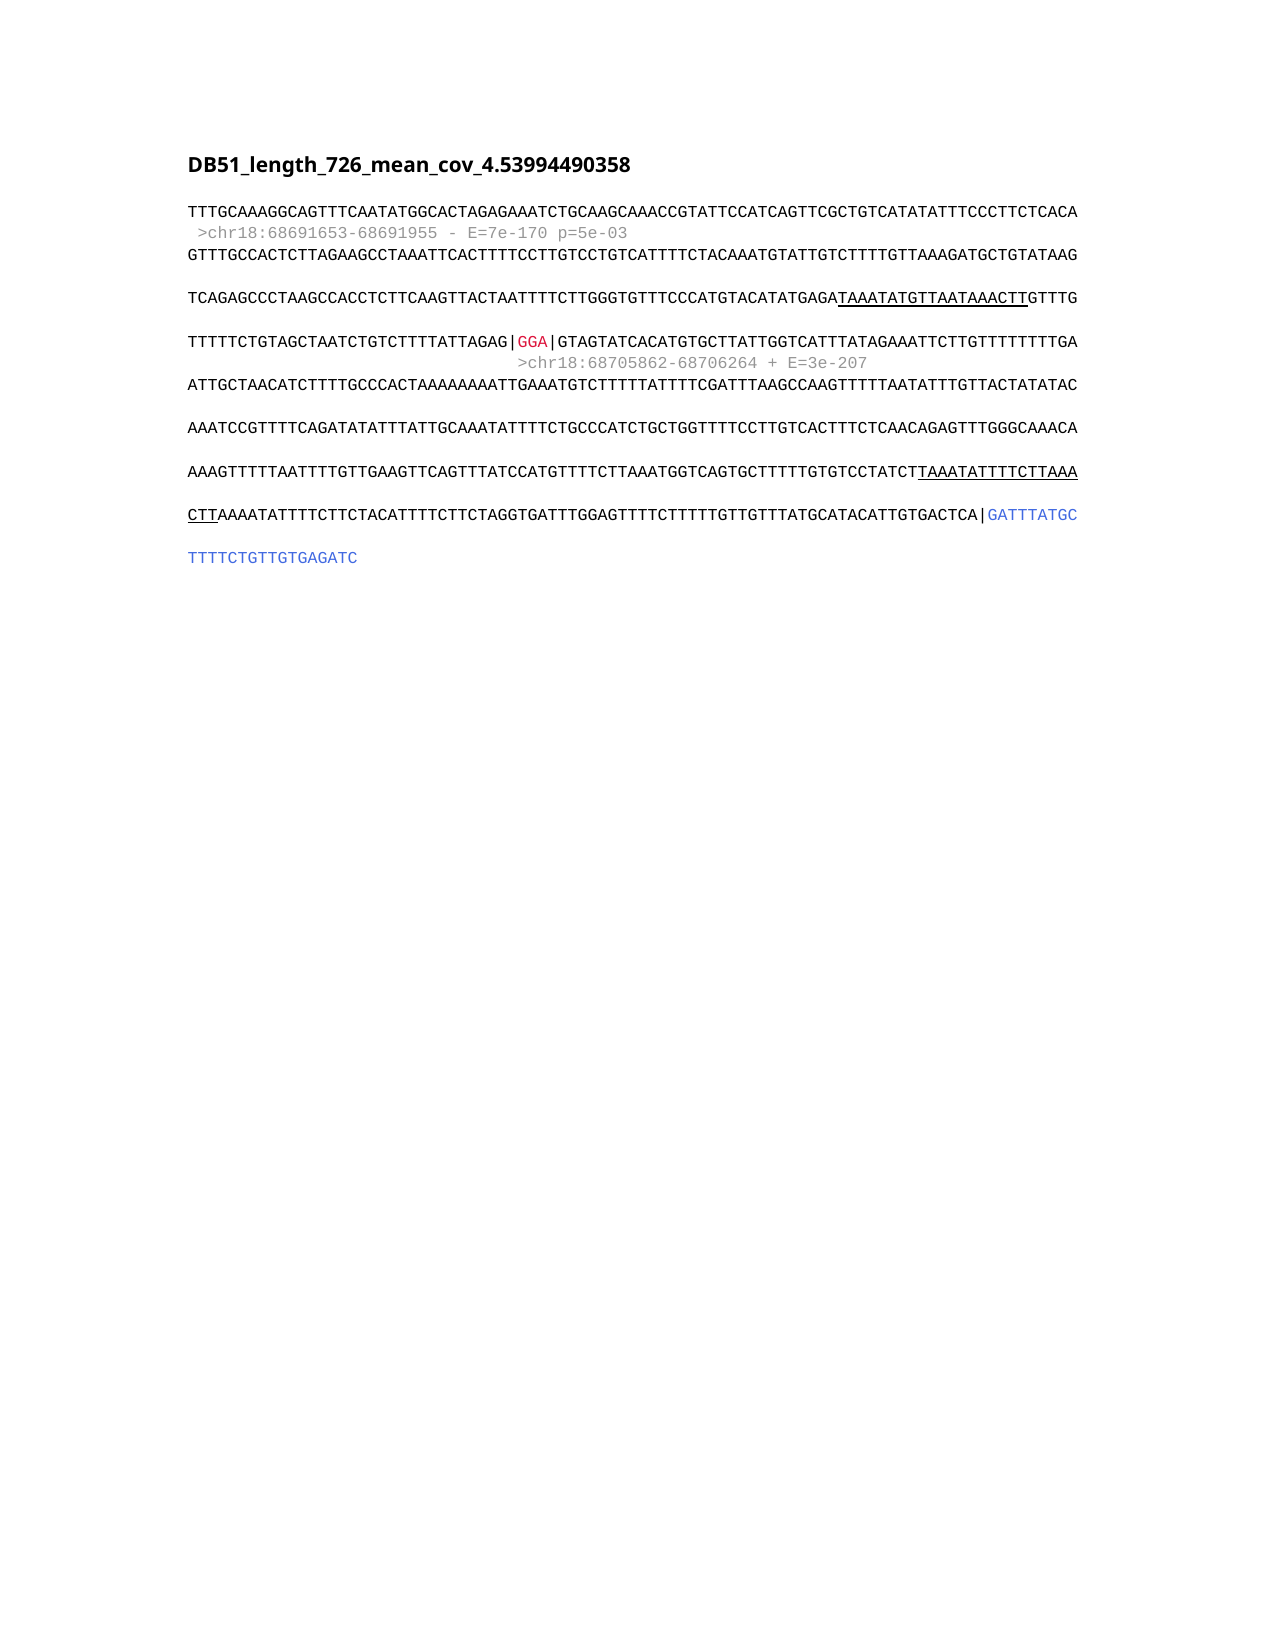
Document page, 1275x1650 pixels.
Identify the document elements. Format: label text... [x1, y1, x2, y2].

text DB51_length_726_mean_cov_4.53994490358 [187, 150, 1087, 178]
text TTTGCAAAGGCAGTTTCAATATGGCACTAGAGAAATCTGCAAGCAAACCGTATTCCATCAGTTCGCTGTCATATATTTCCCTTCTCACA >chr18:68691653-68691955 - E=7e-170 p=5e-03 GTTTGCCACTCTTAGAAGCCTAAATTCACTTTTCCTTGTCCTGTCATTTTCTACAAATGTATTGTCTTTTGTTAAAGATGCTGTATAAG TCAGAGCCCTAAGCCACCTCTTCAAGTTACTAATTTTCTTGGGTGTTTCCCATGTACATATGAGATAAATATGTTAATAAACTTGTTTG TTTTTCTGTAGCTAATCTGTCTTTTATTAGAG|GGA|GTAGTATCACATGTGCTTATTGGTCATTTATAGAAATTCTTGTTTTTTTTGA >chr18:68705862-68706264 + E=3e-207 ATTGCTAACATCTTTTGCCCACTAAAAAAAATTGAAATGTCTTTTTATTTTCGATTTAAGCCAAGTTTTTAATATTTGTTACTATATAC AAATCCGTTTTCAGATATATTTATTGCAAATATTTTCTGCCCATCTGCTGGTTTTCCTTGTCACTTTCTCAACAGAGTTTGGGCAAACA AAAGTTTTTAATTTTGTTGAAGTTCAGTTTATCCATGTTTTCTTAAATGGTCAGTGCTTTTTGTGTCCTATCTTAAATATTTTCTTAAA CTTAAAATATTTTCTTCTACATTTTCTTCTAGGTGATTTGGAGTTTTCTTTTTGTTGTTTATGCATACATTGTGACTCA|GATTTATGC TTTTCTGTTGTGAGATC [187, 203, 1087, 569]
